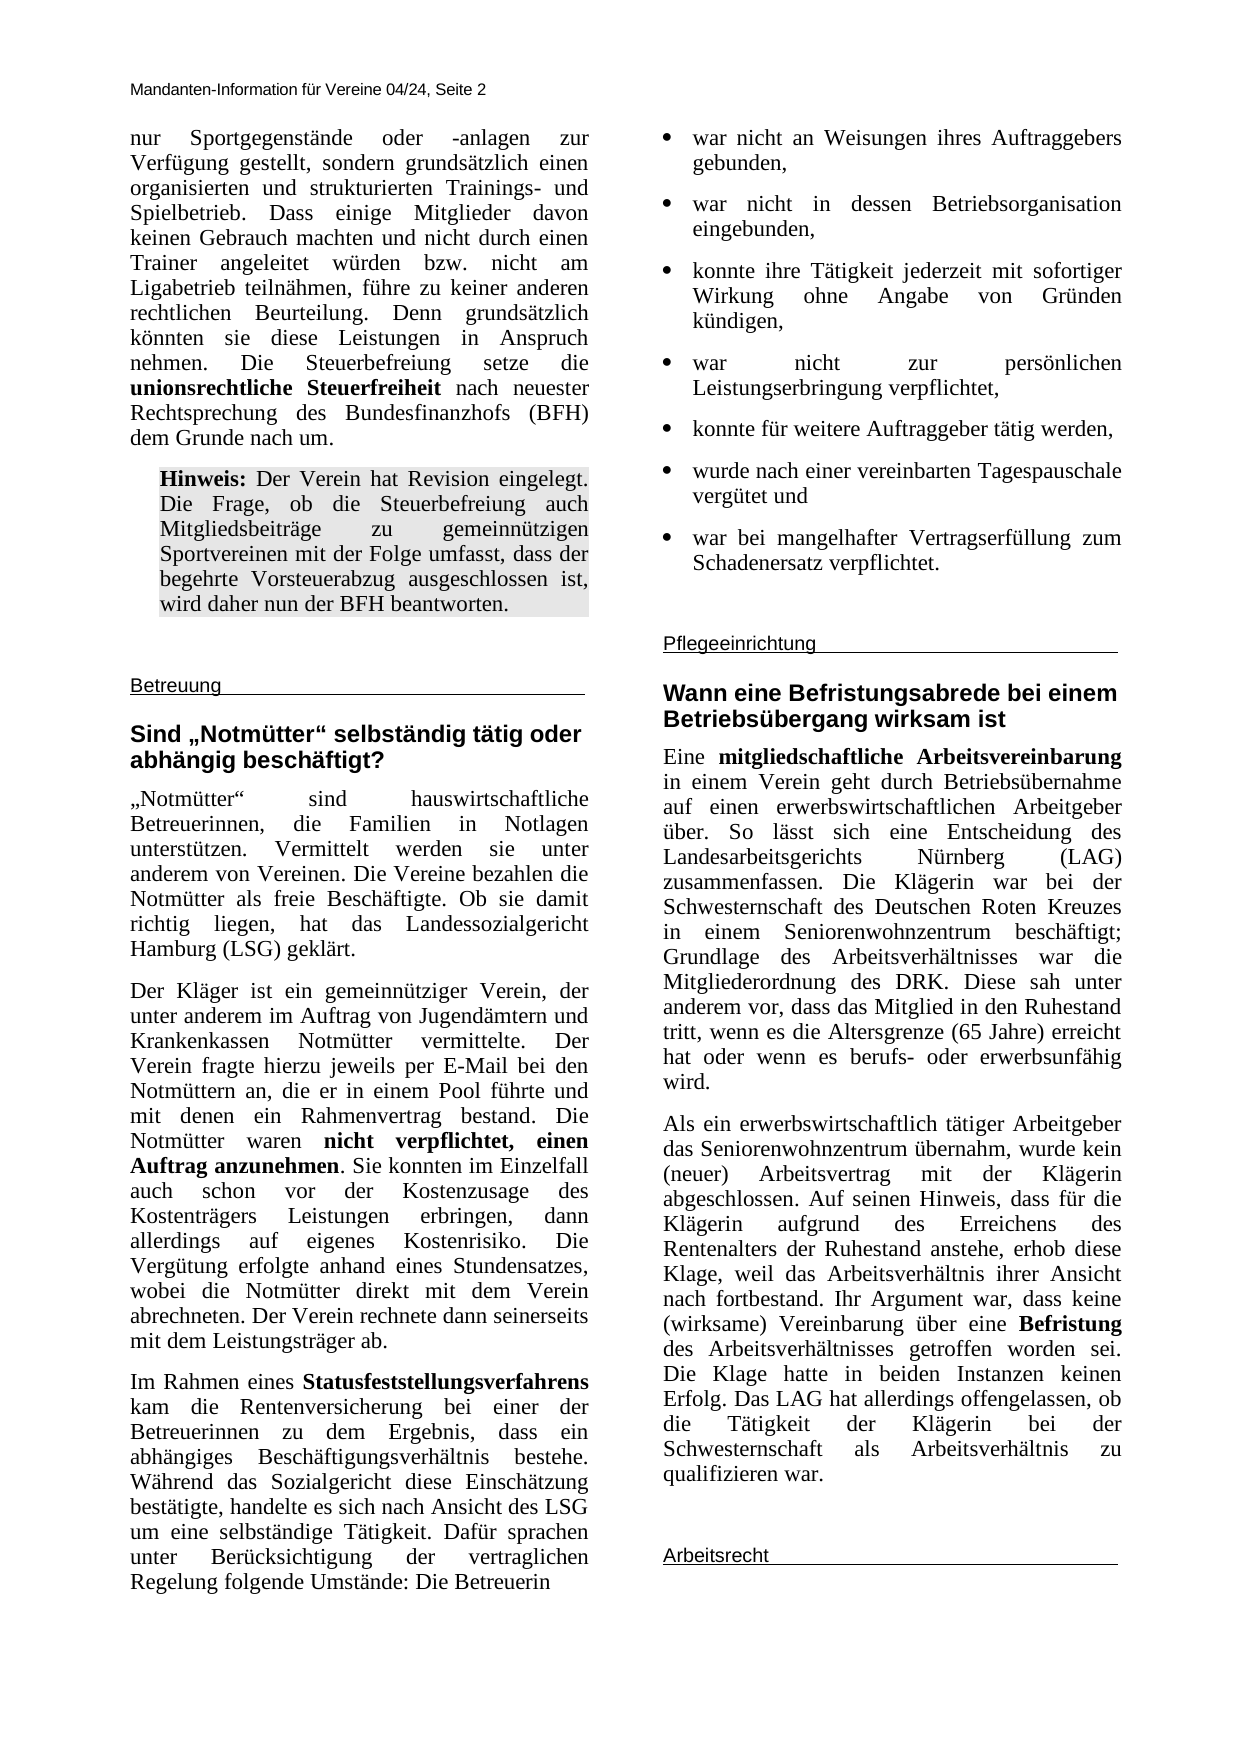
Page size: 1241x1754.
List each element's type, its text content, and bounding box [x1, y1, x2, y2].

subtitle Wann eine Befristungsabrede bei einem Betriebsübergang wirksam ist [663, 680, 1122, 732]
text „Notmütter“ sind hauswirtschaftliche Betreuerinnen, die Familien in Notlagen unterstützen. Vermittelt werden sie unter anderem von Vereinen. Die Vereine bezahlen die Notmütter als freie Beschäftigte. Ob sie damit richtig liegen, hat das Landessozialgericht Hamburg (LSG) geklärt. [130, 786, 589, 961]
text Als ein erwerbswirtschaftlich tätiger Arbeitgeber das Seniorenwohnzentrum übernahm, wurde kein (neuer) Arbeitsvertrag mit der Klägerin abgeschlossen. Auf seinen Hinweis, dass für die Klägerin aufgrund des Erreichens des Rentenalters der Ruhestand anstehe, erhob diese Klage, weil das Arbeitsverhältnis ihrer Ansicht nach fortbestand. Ihr Argument war, dass keine (wirksame) Vereinbarung über eine Befristung des Arbeitsverhältnisses getroffen worden sei. Die Klage hatte in beiden Instanzen keinen Erfolg. Das LAG hat allerdings offengelassen, ob die Tätigkeit der Klägerin bei der Schwesternschaft als Arbeitsverhältnis zu qualifizieren war. [663, 1111, 1122, 1486]
text konnte für weitere Auftraggeber tätig werden, [663, 417, 1122, 442]
text Der Kläger ist ein gemeinnütziger Verein, der unter anderem im Auftrag von Jugendämtern und Krankenkassen Notmütter vermittelte. Der Verein fragte hierzu jeweils per E-Mail bei den Notmüttern an, die er in einem Pool führte und mit denen ein Rahmenvertrag bestand. Die Notmütter waren nicht verpflichtet, einen Auftrag anzunehmen. Sie konnten im Einzelfall auch schon vor der Kostenzusage des Kostenträgers Leistungen erbringen, dann allerdings auf eigenes Kostenrisiko. Die Vergütung erfolgte anhand eines Stundensatzes, wobei die Notmütter direkt mit dem Verein abrechneten. Der Verein rechnete dann seinerseits mit dem Leistungsträger ab. [130, 978, 589, 1353]
text konnte ihre Tätigkeit jederzeit mit sofortiger Wirkung ohne Angabe von Gründen kündigen, [663, 258, 1122, 333]
subtitle Sind „Notmütter“ selbständig tätig oder abhängig beschäftigt? [130, 722, 589, 774]
text Überdies seien die Mitgliedsbeiträge ein Entgelt in Form einer Teilnehmergebühr, die insoweit den Vorsteuerabzug ausschlössen. Der Verein habe den Teilnehmern (seinen Mitgliedern) nicht nur Sportgegenstände oder -anlagen zur Verfügung gestellt, sondern grundsätzlich einen organisierten und strukturierten Trainings- und Spielbetrieb. Dass einige Mitglieder davon keinen Gebrauch machten und nicht durch einen Trainer angeleitet würden bzw. nicht am Ligabetrieb teilnähmen, führe zu keiner anderen rechtlichen Beurteilung. Denn grundsätzlich könnten sie diese Leistungen in Anspruch nehmen. Die Steuerbefreiung setze die unionsrechtliche Steuerfreiheit nach neuester Rechtsprechung des Bundesfinanzhofs (BFH) dem Grunde nach um. [130, 125, 589, 450]
subtitle Arbeitsrecht [663, 1545, 1122, 1567]
text Im Rahmen eines Statusfeststellungsverfahrens kam die Rentenversicherung bei einer der Betreuerinnen zu dem Ergebnis, dass ein abhängiges Beschäftigungsverhältnis bestehe. Während das Sozialgericht diese Einschätzung bestätigte, handelte es sich nach Ansicht des LSG um eine selbständige Tätigkeit. Dafür sprachen unter Berücksichtigung der vertraglichen Regelung folgende Umstände: Die Betreuerin [130, 1370, 589, 1595]
text war nicht an Weisungen ihres Auftraggebers gebunden, [663, 125, 1122, 175]
text wurde nach einer vereinbarten Tagespauschale vergütet und [663, 458, 1122, 508]
subtitle Betreuung [130, 675, 589, 697]
text war nicht zur persönlichen Leistungserbringung verpflichtet, [663, 350, 1122, 400]
subtitle Pflegeeinrichtung [663, 633, 1122, 655]
text war bei mangelhafter Vertragserfüllung zum Schadenersatz verpflichtet. [663, 525, 1122, 575]
text war nicht in dessen Betriebsorganisation eingebunden, [663, 192, 1122, 242]
text Hinweis: Der Verein hat Revision eingelegt. Die Frage, ob die Steuerbefreiung auch Mitgliedsbeiträge zu gemeinnützigen Sportvereinen mit der Folge umfasst, dass der begehrte Vorsteuerabzug ausgeschlossen ist, wird daher nun der BFH beantworten. [159, 467, 589, 617]
text Eine mitgliedschaftliche Arbeitsvereinbarung in einem Verein geht durch Betriebsübernahme auf einen erwerbswirtschaftlichen Arbeitgeber über. So lässt sich eine Entscheidung des Landesarbeitsgerichts Nürnberg (LAG) zusammenfassen. Die Klägerin war bei der Schwesternschaft des Deutschen Roten Kreuzes in einem Seniorenwohnzentrum beschäftigt; Grundlage des Arbeitsverhältnisses war die Mitgliederordnung des DRK. Diese sah unter anderem vor, dass das Mitglied in den Ruhestand tritt, wenn es die Altersgrenze (65 Jahre) erreicht hat oder wenn es berufs- oder erwerbsunfähig wird. [663, 745, 1122, 1095]
